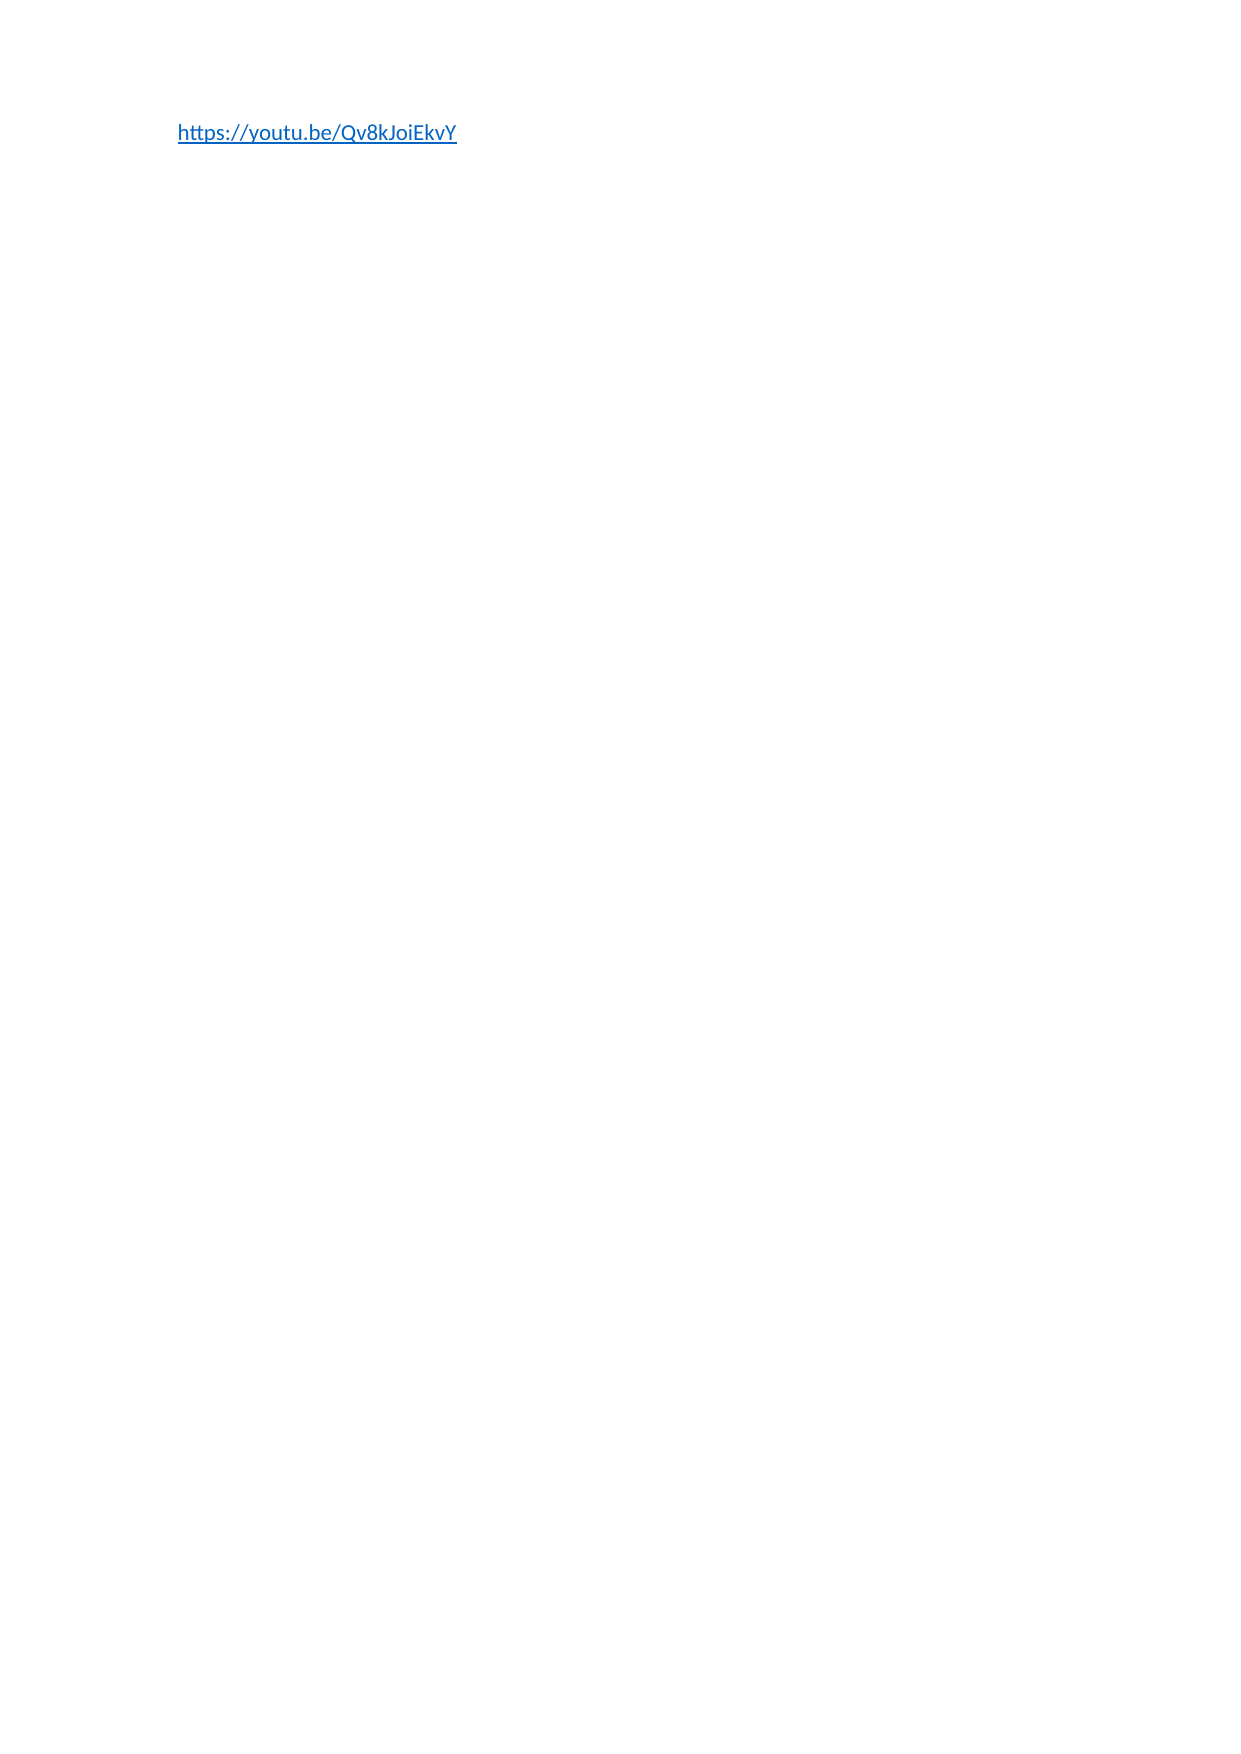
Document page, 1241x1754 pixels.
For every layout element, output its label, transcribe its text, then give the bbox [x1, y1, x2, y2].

text https://youtu.be/Qv8kJoiEkvY [177, 118, 1152, 146]
